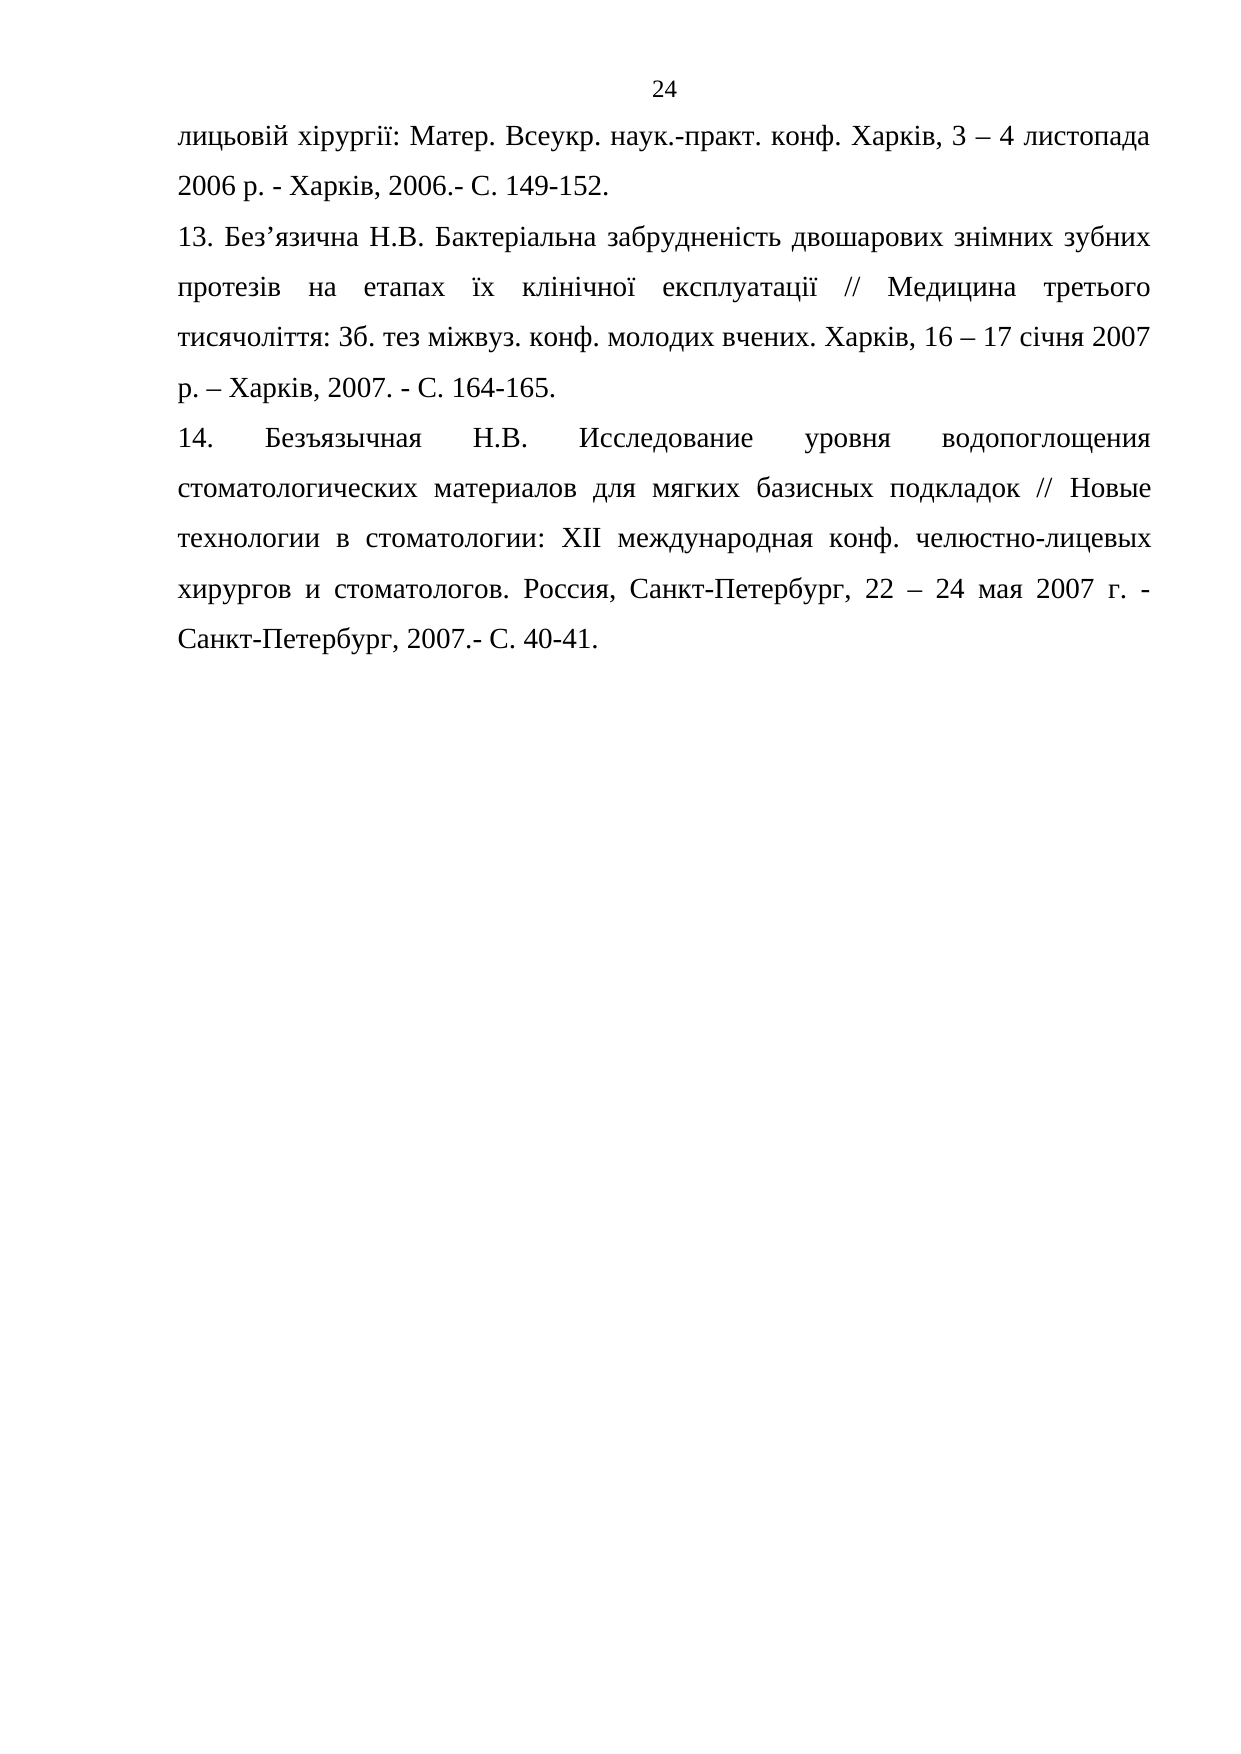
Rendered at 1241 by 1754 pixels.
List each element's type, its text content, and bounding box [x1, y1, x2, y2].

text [177, 118, 1152, 202]
text 13. Без’язична Н.В. Бактеріальна забрудненість двошарових знімних зубних протезів на етапах їх клінічної експлуатації // Медицина третього тисячоліття: Зб. тез міжвуз. конф. молодих вчених. Харків, 16 – 17 січня 2007 р. – Харків, 2007. - С. 164-165. [177, 219, 1152, 403]
text 14. Безъязычная Н.В. Исследование уровня водопоглощения стоматологических материалов для мягких базисных подкладок // Новые технологии в стоматологии: XII международная конф. челюстно-лицевых хирургов и стоматологов. Россия, Санкт-Петербург, 22 – 24 мая 2007 г. - Санкт-Петербург, 2007.- С. 40-41. [177, 420, 1152, 655]
